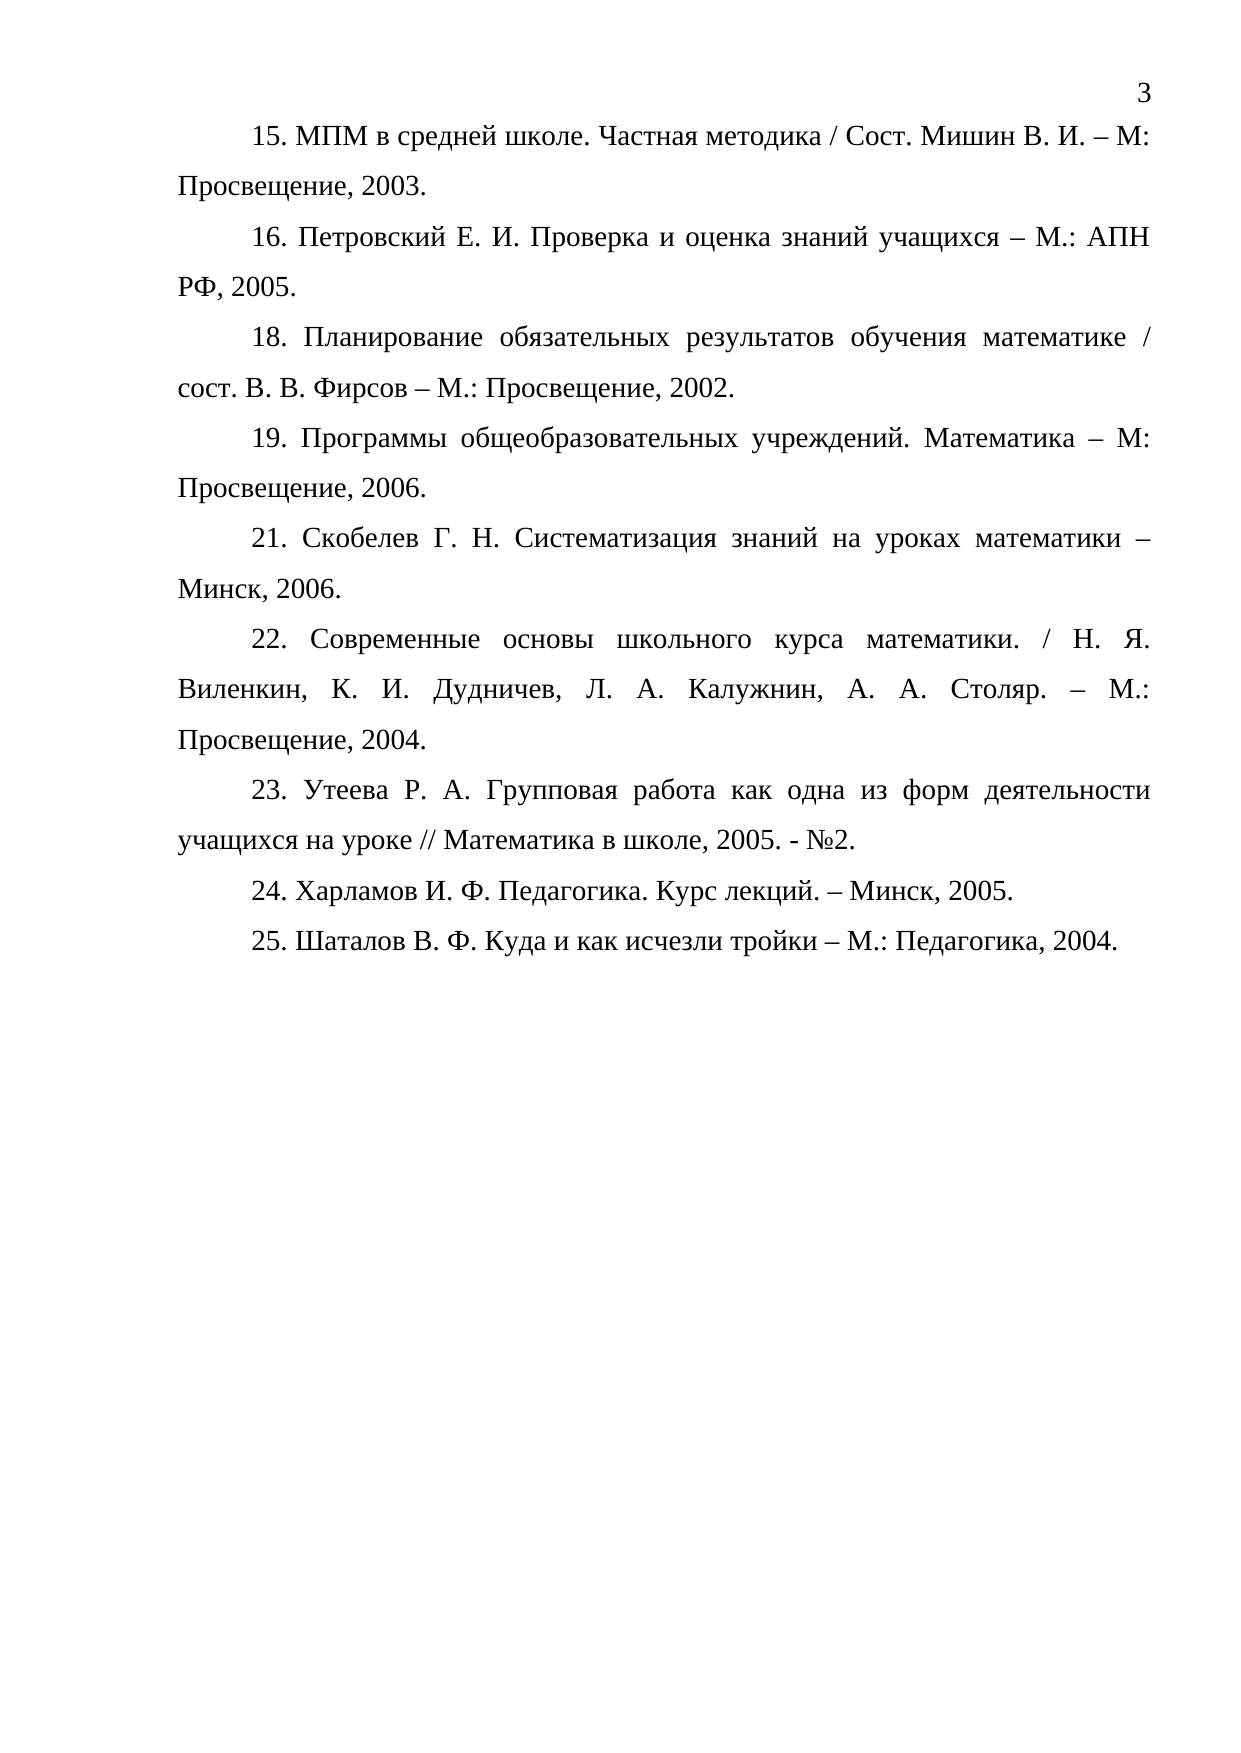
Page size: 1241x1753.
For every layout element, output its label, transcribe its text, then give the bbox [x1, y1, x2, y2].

subtitle 16. Петровский Е. И. Проверка и оценка знаний учащихся – М.: АПН РФ, 2005. [177, 219, 1152, 303]
subtitle 19. Программы общеобразовательных учреждений. Математика – М: Просвещение, 2006. [177, 420, 1152, 504]
subtitle 25. Шаталов В. Ф. Куда и как исчезли тройки – М.: Педагогика, 2004. [177, 923, 1152, 957]
subtitle 22. Современные основы школьного курса математики. / Н. Я. Виленкин, К. И. Дудничев, Л. А. Калужнин, А. А. Столяр. – М.: Просвещение, 2004. [177, 621, 1152, 755]
subtitle 21. Скобелев Г. Н. Систематизация знаний на уроках математики – Минск, 2006. [177, 521, 1152, 604]
subtitle 15. МПМ в средней школе. Частная методика / Сост. Мишин В. И. – М: Просвещение, 2003. [177, 118, 1152, 202]
subtitle 18. Планирование обязательных результатов обучения математике / сост. В. В. Фирсов – М.: Просвещение, 2002. [177, 319, 1152, 403]
subtitle 23. Утеева Р. А. Групповая работа как одна из форм деятельности учащихся на уроке // Математика в школе, 2005. - №2. [177, 772, 1152, 856]
subtitle 24. Харламов И. Ф. Педагогика. Курс лекций. – Минск, 2005. [177, 873, 1152, 906]
